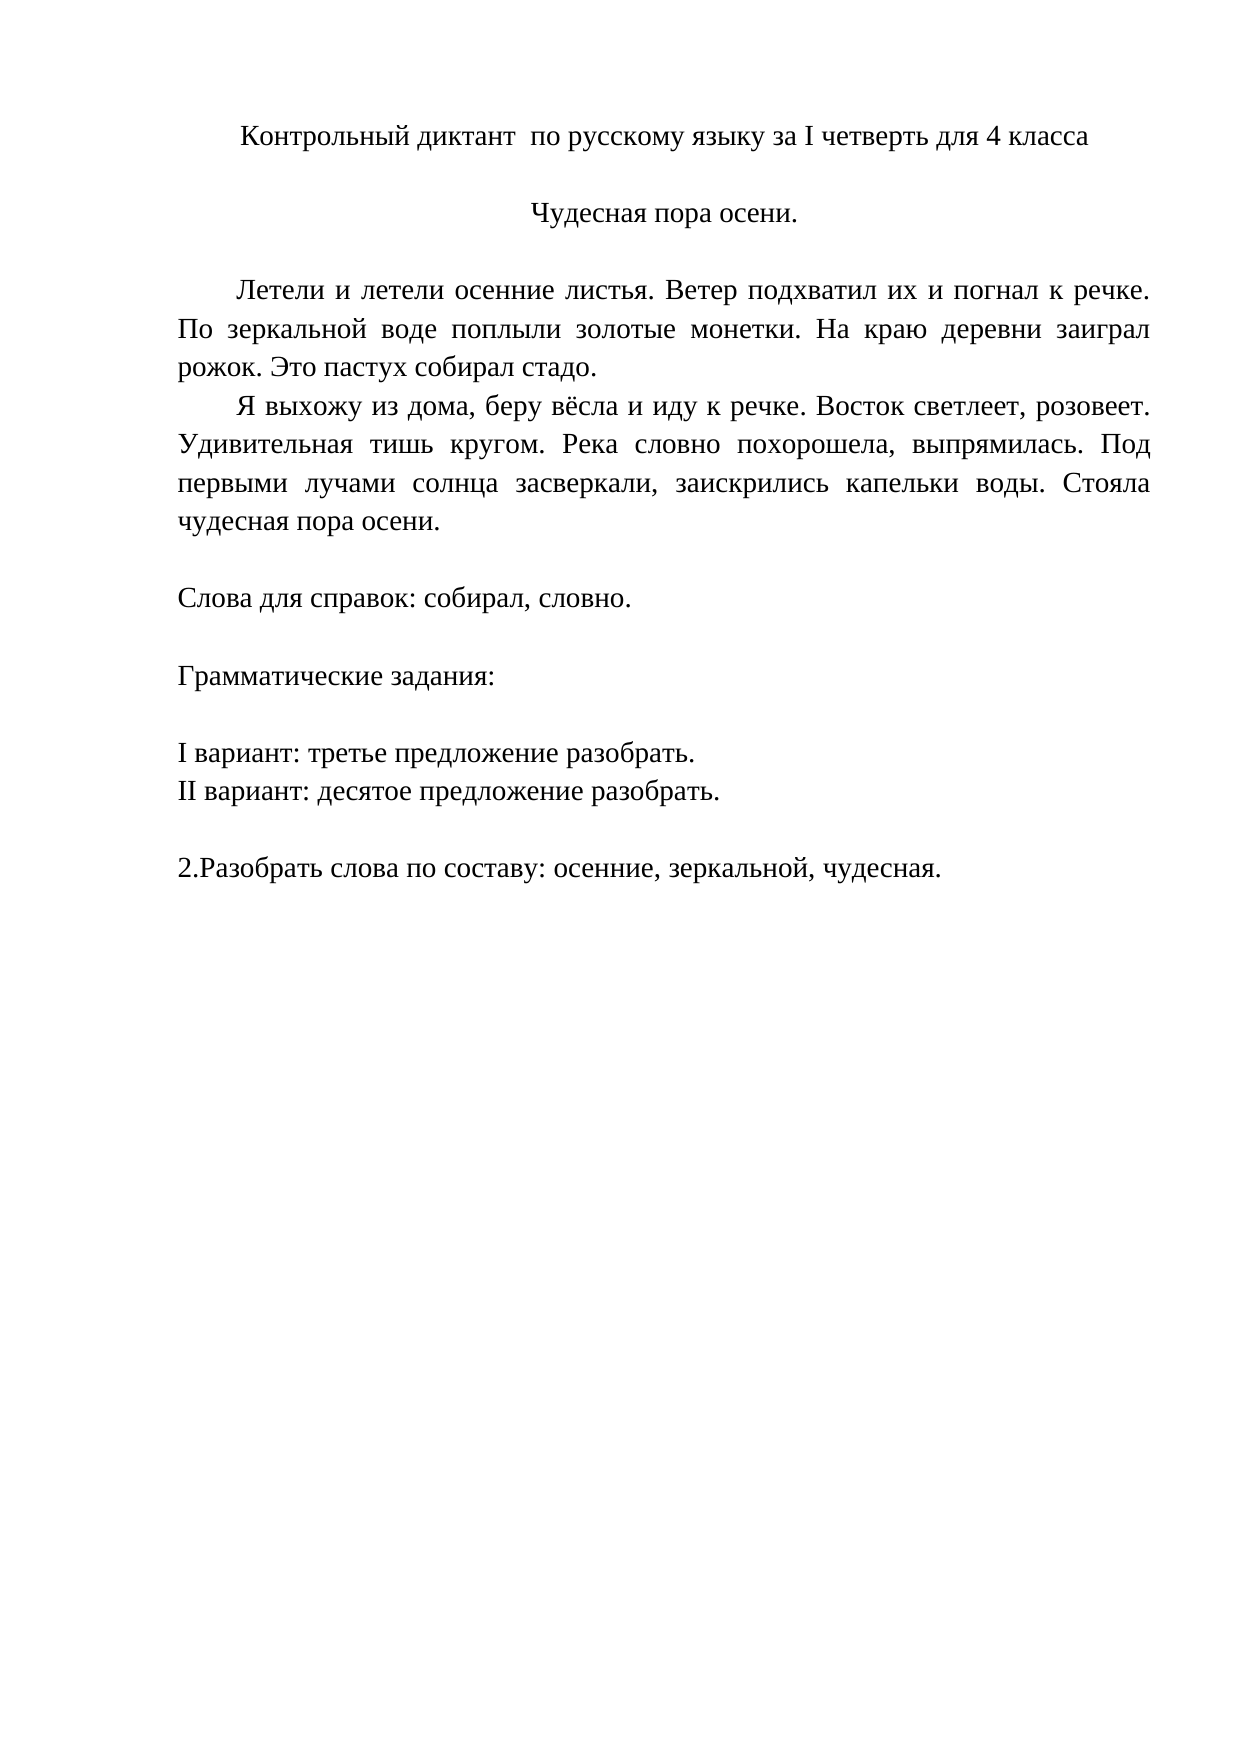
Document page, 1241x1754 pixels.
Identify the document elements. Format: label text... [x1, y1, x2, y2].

text Слова для справок: собирал, словно. [177, 581, 1152, 614]
text 2.Разобрать слова по составу: осенние, зеркальной, чудесная. [177, 850, 1152, 884]
text Я выхожу из дома, беру вёсла и иду к речке. Восток светлеет, розовеет. Удивительная тишь кругом. Река словно похорошела, выпрямилась. Под первыми лучами солнца засверкали, заискрились капельки воды. Стояла чудесная пора осени. [177, 388, 1152, 537]
text II вариант: десятое предложение разобрать. [177, 773, 1152, 807]
text Летели и летели осенние листья. Ветер подхватил их и погнал к речке. По зеркальной воде поплыли золотые монетки. На краю деревни заиграл рожок. Это пастух собирал стадо. [177, 272, 1152, 383]
text Контрольный диктант по русскому языку за I четверть для 4 класса [177, 118, 1152, 152]
text I вариант: третье предложение разобрать. [177, 735, 1152, 768]
text Грамматические задания: [177, 658, 1152, 691]
text Чудесная пора осени. [177, 195, 1152, 229]
